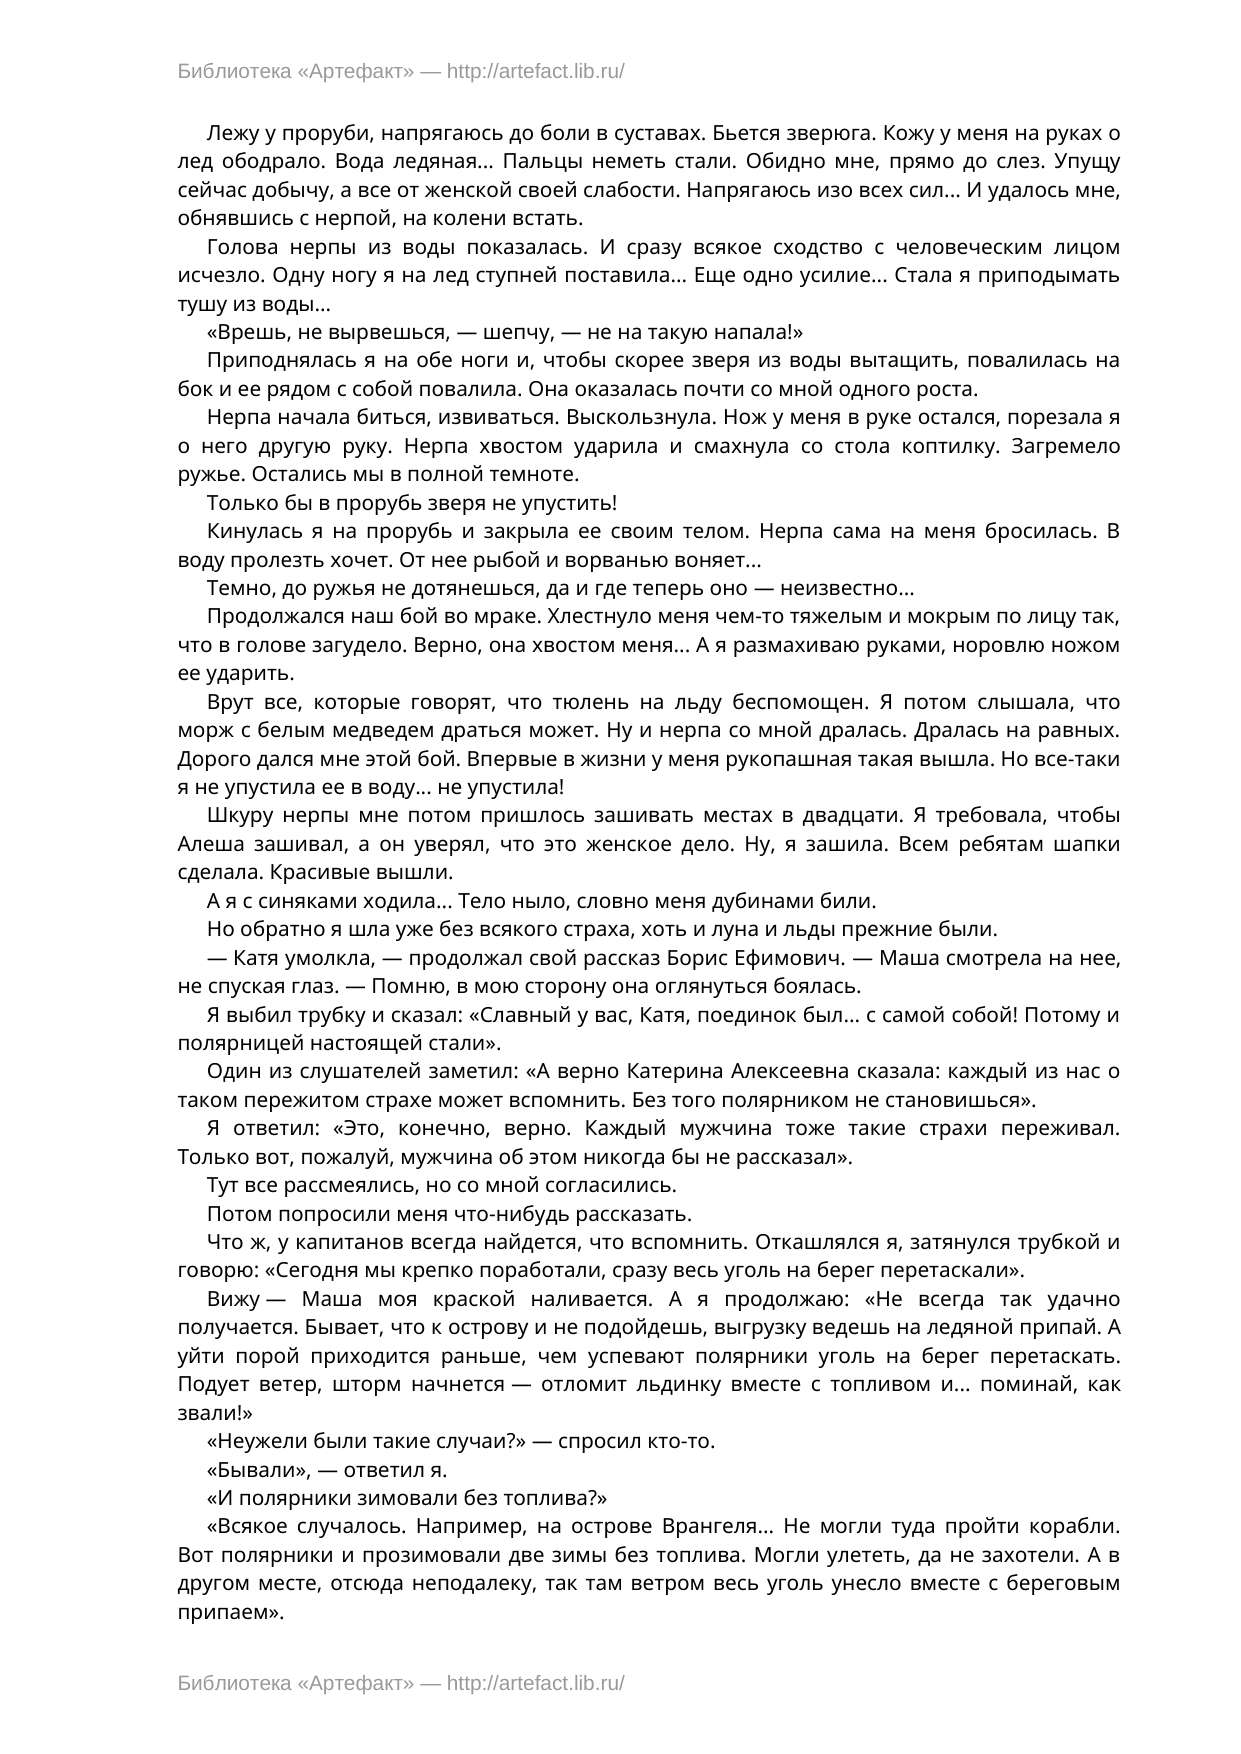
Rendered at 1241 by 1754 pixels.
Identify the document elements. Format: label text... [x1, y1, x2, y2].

text Что ж, у капитанов всегда найдется, что вспомнить. Откашлялся я, затянулся трубкой и говорю: «Сегодня мы крепко поработали, сразу весь уголь на берег перетаскали». [177, 1227, 1122, 1284]
text Приподнялась я на обе ноги и, чтобы скорее зверя из воды вытащить, повалилась на бок и ее рядом с собой повалила. Она оказалась почти со мной одного роста. [177, 346, 1122, 402]
text «И полярники зимовали без топлива?» [177, 1483, 1122, 1512]
text Лежу у проруби, напрягаюсь до боли в суставах. Бьется зверюга. Кожу у меня на руках о лед ободрало. Вода ледяная... Пальцы неметь стали. Обидно мне, прямо до слез. Упущу сейчас добычу, а все от женской своей слабости. Напрягаюсь изо всех сил... И удалось мне, обнявшись с нерпой, на колени встать. [177, 118, 1122, 232]
text «Неужели были такие случаи?» — спросил кто-то. [177, 1426, 1122, 1455]
text Голова нерпы из воды показалась. И сразу всякое сходство с человеческим лицом исчезло. Одну ногу я на лед ступней поставила... Еще одно усилие... Стала я приподымать тушу из воды... [177, 232, 1122, 317]
text «Врешь, не вырвешься, — шепчу, — не на такую напала!» [177, 317, 1122, 346]
text Шкуру нерпы мне потом пришлось зашивать местах в двадцати. Я требовала, чтобы Алеша зашивал, а он уверял, что это женское дело. Ну, я зашила. Всем ребятам шапки сделала. Красивые вышли. [177, 801, 1122, 886]
text — Катя умолкла, — продолжал свой рассказ Борис Ефимович. — Маша смотрела на нее, не спуская глаз. — Помню, в мою сторону она оглянуться боялась. [177, 943, 1122, 1000]
text Только бы в прорубь зверя не упустить! [177, 488, 1122, 516]
text А я с синяками ходила... Тело ныло, словно меня дубинами били. [177, 886, 1122, 914]
text Я выбил трубку и сказал: «Славный у вас, Катя, поединок был... с самой собой! Потому и полярницей настоящей стали». [177, 1000, 1122, 1057]
text Потом попросили меня что-нибудь рассказать. [177, 1199, 1122, 1227]
text Тут все рассмеялись, но со мной согласились. [177, 1170, 1122, 1199]
text «Всякое случалось. Например, на острове Врангеля... Не могли туда пройти корабли. Вот полярники и прозимовали две зимы без топлива. Могли улететь, да не захотели. А в другом месте, отсюда неподалеку, так там ветром весь уголь унесло вместе с береговым припаем». [177, 1512, 1122, 1625]
text Врут все, которые говорят, что тюлень на льду беспомощен. Я потом слышала, что морж с белым медведем драться может. Ну и нерпа со мной дралась. Дралась на равных. Дорого дался мне этой бой. Впервые в жизни у меня рукопашная такая вышла. Но все-таки я не упустила ее в воду... не упустила! [177, 687, 1122, 801]
text Вижу — Маша моя краской наливается. А я продолжаю: «Не всегда так удачно получается. Бывает, что к острову и не подойдешь, выгрузку ведешь на ледяной припай. А уйти порой приходится раньше, чем успевают полярники уголь на берег перетаскать. Подует ветер, шторм начнется — отломит льдинку вместе с топливом и... поминай, как звали!» [177, 1284, 1122, 1426]
text Темно, до ружья не дотянешься, да и где теперь оно — неизвестно... [177, 573, 1122, 602]
text Я ответил: «Это, конечно, верно. Каждый мужчина тоже такие страхи переживал. Только вот, пожалуй, мужчина об этом никогда бы не рассказал». [177, 1113, 1122, 1170]
text Но обратно я шла уже без всякого страха, хоть и луна и льды прежние были. [177, 914, 1122, 943]
text Продолжался наш бой во мраке. Хлестнуло меня чем-то тяжелым и мокрым по лицу так, что в голове загудело. Верно, она хвостом меня... А я размахиваю руками, норовлю ножом ее ударить. [177, 602, 1122, 687]
text Один из слушателей заметил: «А верно Катерина Алексеевна сказала: каждый из нас о таком пережитом страхе может вспомнить. Без того полярником не становишься». [177, 1057, 1122, 1113]
text «Бывали», — ответил я. [177, 1455, 1122, 1483]
text Нерпа начала биться, извиваться. Выскользнула. Нож у меня в руке остался, порезала я о него другую руку. Нерпа хвостом ударила и смахнула со стола коптилку. Загремело ружье. Остались мы в полной темноте. [177, 402, 1122, 488]
text Кинулась я на прорубь и закрыла ее своим телом. Нерпа сама на меня бросилась. В воду пролезть хочет. От нее рыбой и ворванью воняет... [177, 516, 1122, 573]
